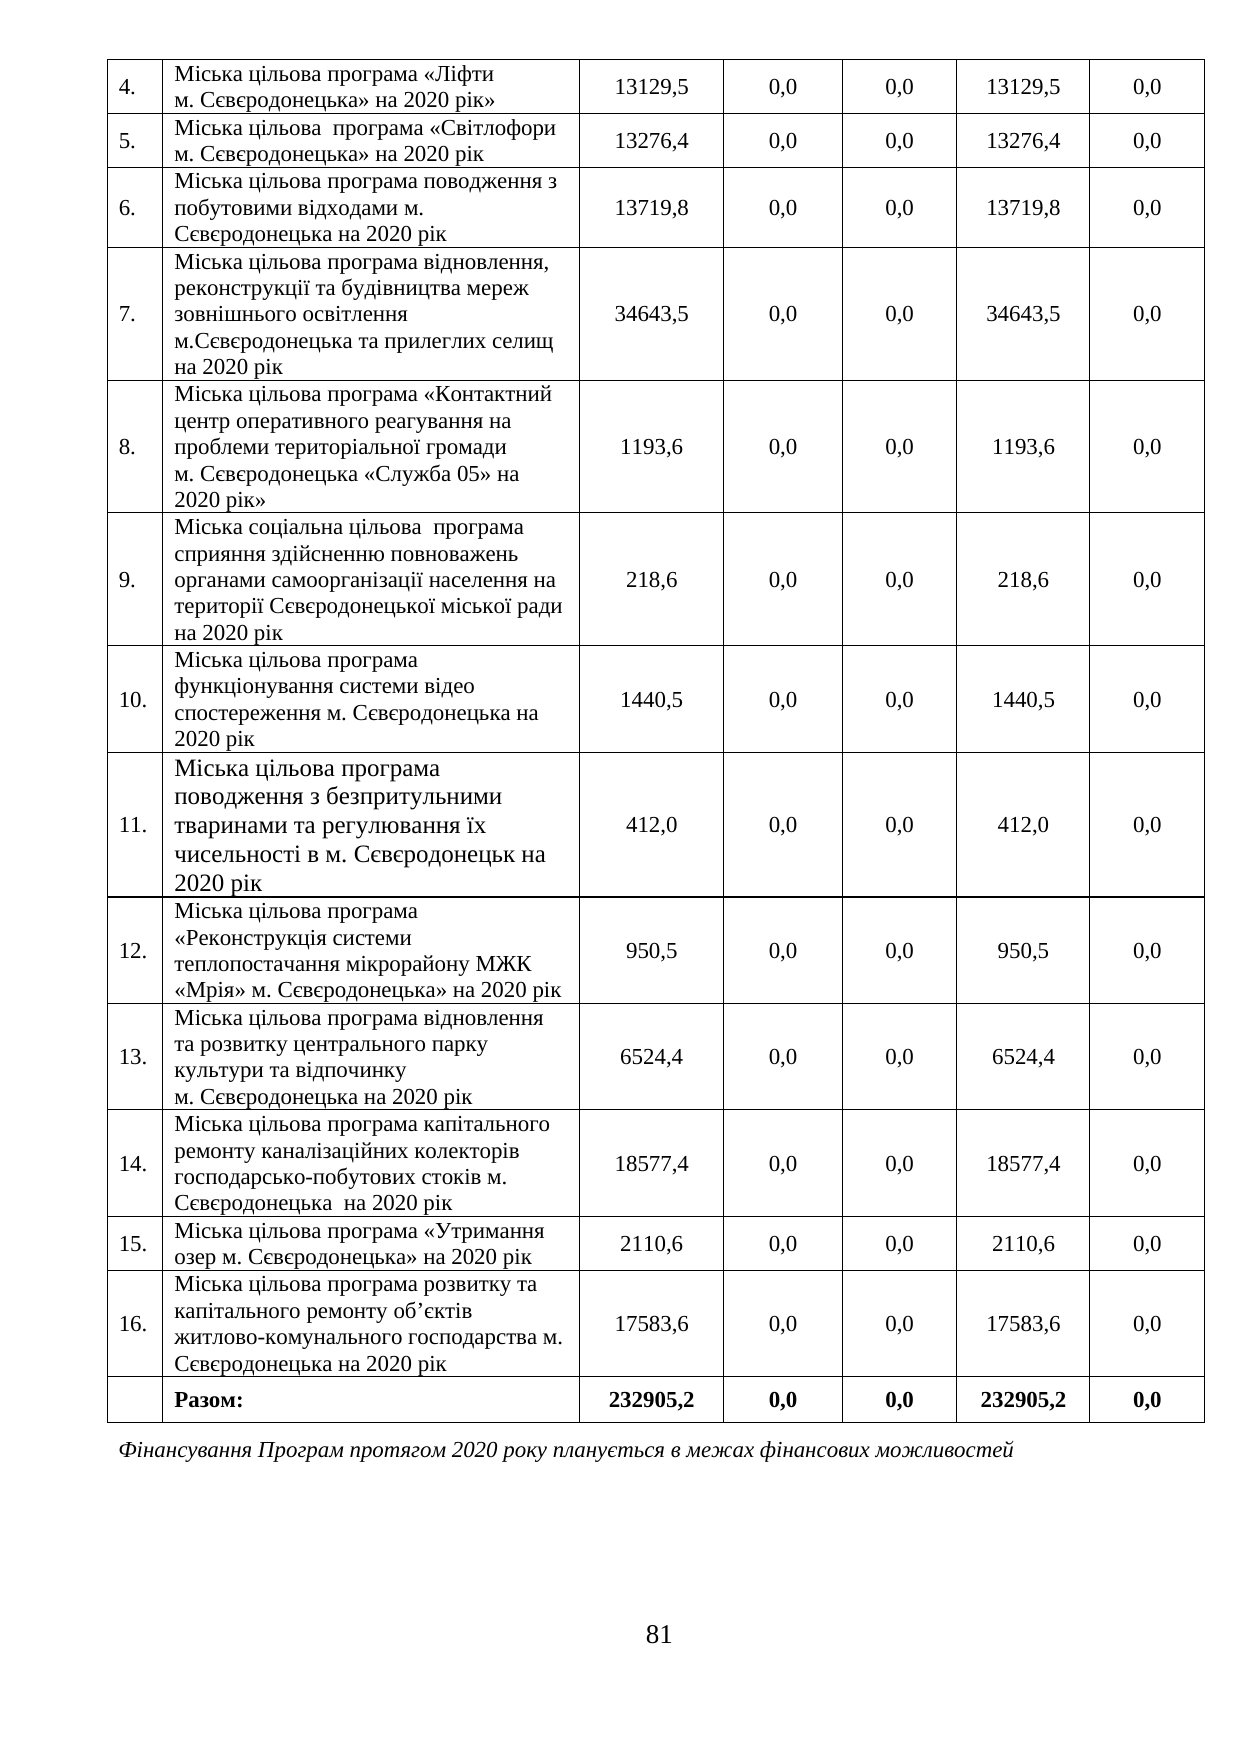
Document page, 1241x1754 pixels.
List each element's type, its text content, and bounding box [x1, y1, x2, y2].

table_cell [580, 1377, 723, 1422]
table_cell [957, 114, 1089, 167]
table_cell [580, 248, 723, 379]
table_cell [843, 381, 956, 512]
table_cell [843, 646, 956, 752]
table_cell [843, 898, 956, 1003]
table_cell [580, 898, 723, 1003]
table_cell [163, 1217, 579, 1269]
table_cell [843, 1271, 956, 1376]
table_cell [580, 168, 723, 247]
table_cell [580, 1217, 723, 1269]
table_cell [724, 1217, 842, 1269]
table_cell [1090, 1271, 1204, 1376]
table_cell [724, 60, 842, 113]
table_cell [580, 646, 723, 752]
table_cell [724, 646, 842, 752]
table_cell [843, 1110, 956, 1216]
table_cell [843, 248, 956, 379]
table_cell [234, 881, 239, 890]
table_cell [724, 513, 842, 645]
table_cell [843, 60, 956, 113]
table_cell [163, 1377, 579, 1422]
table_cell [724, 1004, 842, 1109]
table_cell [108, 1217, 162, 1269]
text Фінансування Програм протягом 2020 року планується в межах фінансових можливостей [118, 1436, 1200, 1462]
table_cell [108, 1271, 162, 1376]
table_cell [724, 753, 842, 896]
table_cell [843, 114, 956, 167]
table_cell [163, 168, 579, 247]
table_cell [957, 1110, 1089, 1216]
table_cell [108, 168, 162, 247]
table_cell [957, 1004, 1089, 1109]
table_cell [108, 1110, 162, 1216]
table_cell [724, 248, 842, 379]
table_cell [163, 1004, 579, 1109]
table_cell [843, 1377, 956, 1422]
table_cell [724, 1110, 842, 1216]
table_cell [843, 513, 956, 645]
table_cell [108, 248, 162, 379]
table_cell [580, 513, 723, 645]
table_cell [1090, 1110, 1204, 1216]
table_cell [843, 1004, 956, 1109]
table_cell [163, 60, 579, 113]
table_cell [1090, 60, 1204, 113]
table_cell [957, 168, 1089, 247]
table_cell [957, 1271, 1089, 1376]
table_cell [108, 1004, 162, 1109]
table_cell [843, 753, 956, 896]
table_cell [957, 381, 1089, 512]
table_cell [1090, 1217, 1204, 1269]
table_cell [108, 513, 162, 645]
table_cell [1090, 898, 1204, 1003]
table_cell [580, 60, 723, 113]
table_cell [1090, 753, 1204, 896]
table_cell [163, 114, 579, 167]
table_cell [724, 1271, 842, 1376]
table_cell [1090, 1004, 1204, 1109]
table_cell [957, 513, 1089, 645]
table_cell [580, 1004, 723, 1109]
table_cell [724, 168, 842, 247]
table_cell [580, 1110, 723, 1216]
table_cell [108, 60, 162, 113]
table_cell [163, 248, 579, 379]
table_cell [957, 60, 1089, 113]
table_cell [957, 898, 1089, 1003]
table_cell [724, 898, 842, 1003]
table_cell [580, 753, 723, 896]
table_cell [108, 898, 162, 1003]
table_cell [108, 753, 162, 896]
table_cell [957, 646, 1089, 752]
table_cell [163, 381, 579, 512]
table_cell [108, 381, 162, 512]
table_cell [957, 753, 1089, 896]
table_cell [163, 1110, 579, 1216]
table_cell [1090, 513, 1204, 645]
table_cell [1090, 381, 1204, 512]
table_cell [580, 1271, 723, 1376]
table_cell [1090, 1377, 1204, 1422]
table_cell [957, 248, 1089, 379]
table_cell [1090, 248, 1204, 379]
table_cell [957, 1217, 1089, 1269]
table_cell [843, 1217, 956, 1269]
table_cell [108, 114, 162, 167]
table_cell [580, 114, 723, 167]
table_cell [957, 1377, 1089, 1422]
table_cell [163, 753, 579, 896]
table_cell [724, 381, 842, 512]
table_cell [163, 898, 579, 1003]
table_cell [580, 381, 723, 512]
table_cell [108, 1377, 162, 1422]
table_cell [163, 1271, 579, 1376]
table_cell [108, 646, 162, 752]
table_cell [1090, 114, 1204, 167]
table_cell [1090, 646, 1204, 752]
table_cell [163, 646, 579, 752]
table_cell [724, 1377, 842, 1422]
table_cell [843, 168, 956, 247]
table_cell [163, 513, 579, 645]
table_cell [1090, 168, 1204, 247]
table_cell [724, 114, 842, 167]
